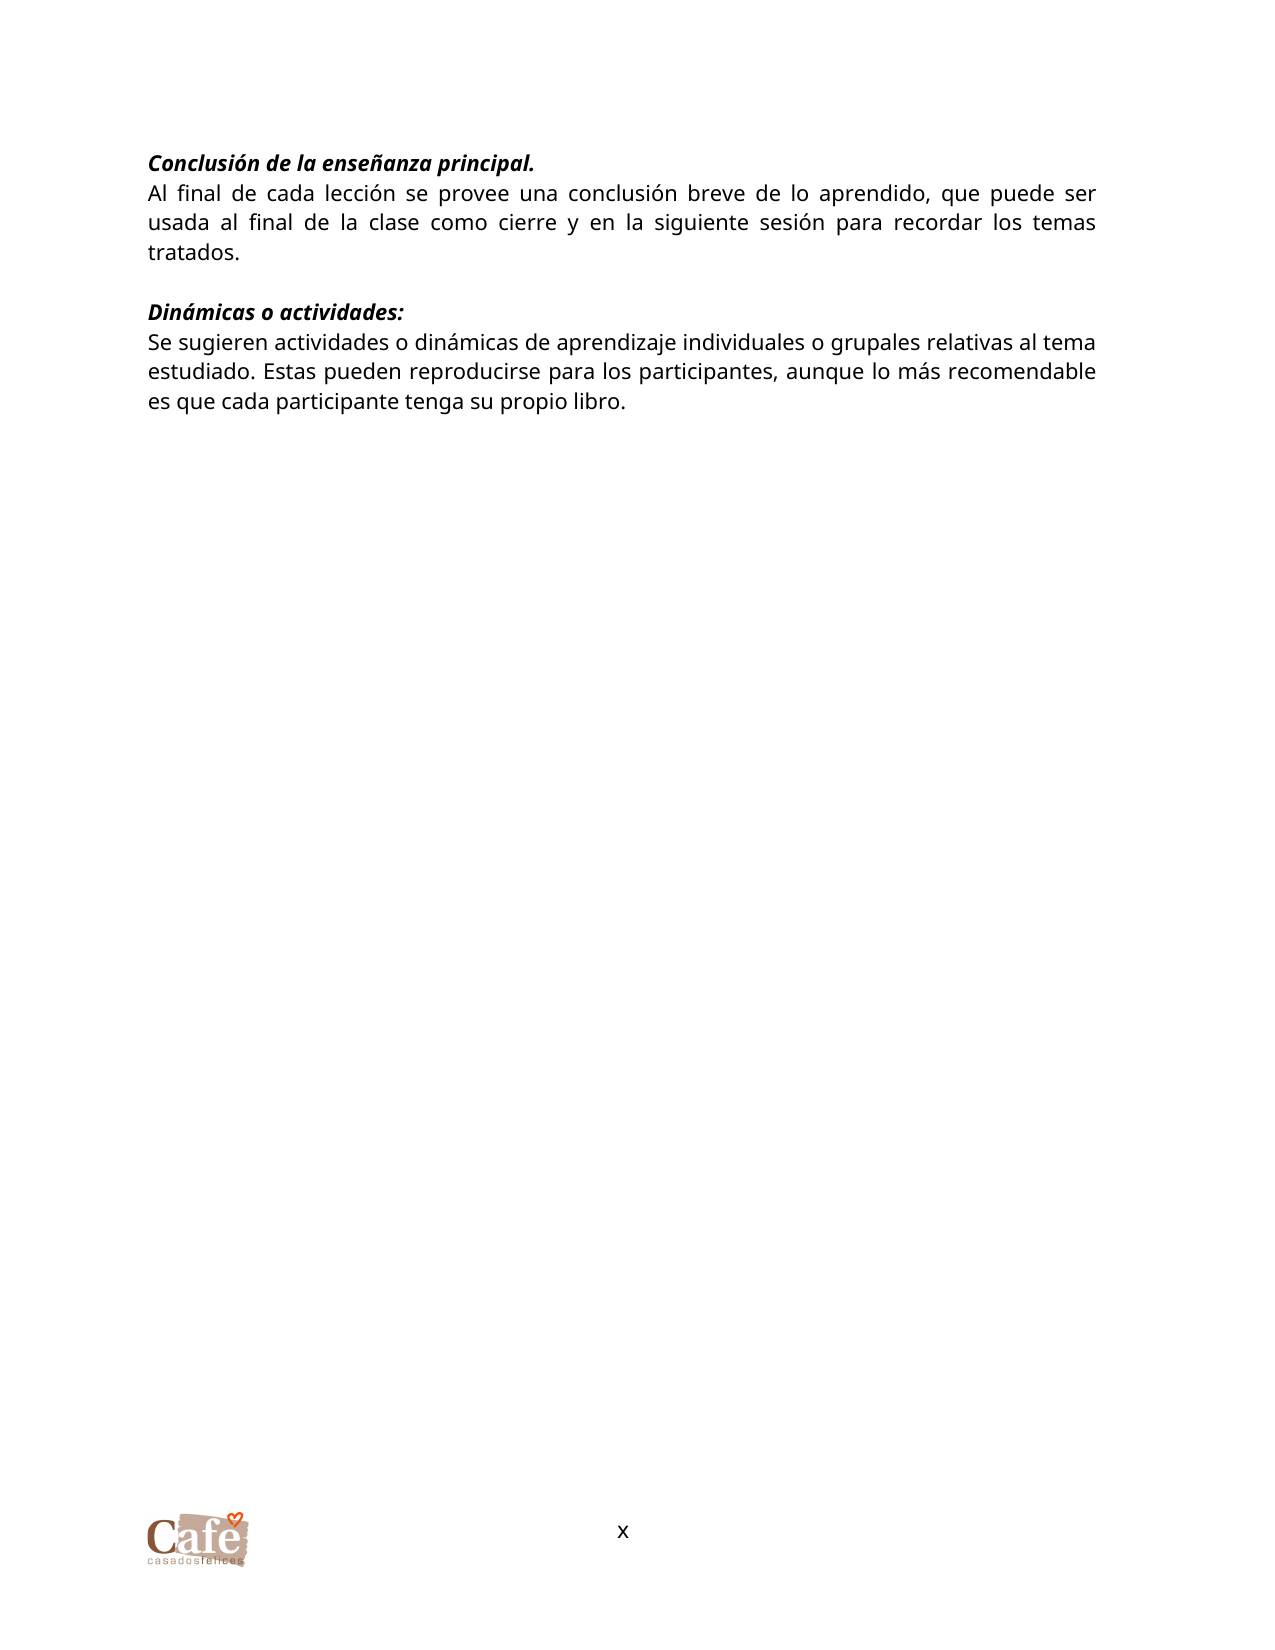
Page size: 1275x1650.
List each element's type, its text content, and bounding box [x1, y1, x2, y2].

text Conclusión de la enseñanza principal. [148, 148, 1098, 177]
text Dinámicas o actividades: [148, 297, 1098, 326]
picture [147, 1512, 249, 1567]
text Se sugieren actividades o dinámicas de aprendizaje individuales o grupales relativas al tema estudiado. Estas pueden reproducirse para los participantes, aunque lo más recomendable es que cada participante tenga su propio libro. [148, 326, 1098, 416]
text Al final de cada lección se provee una conclusión breve de lo aprendido, que puede ser usada al final de la clase como cierre y en la siguiente sesión para recordar los temas tratados. [148, 177, 1098, 267]
